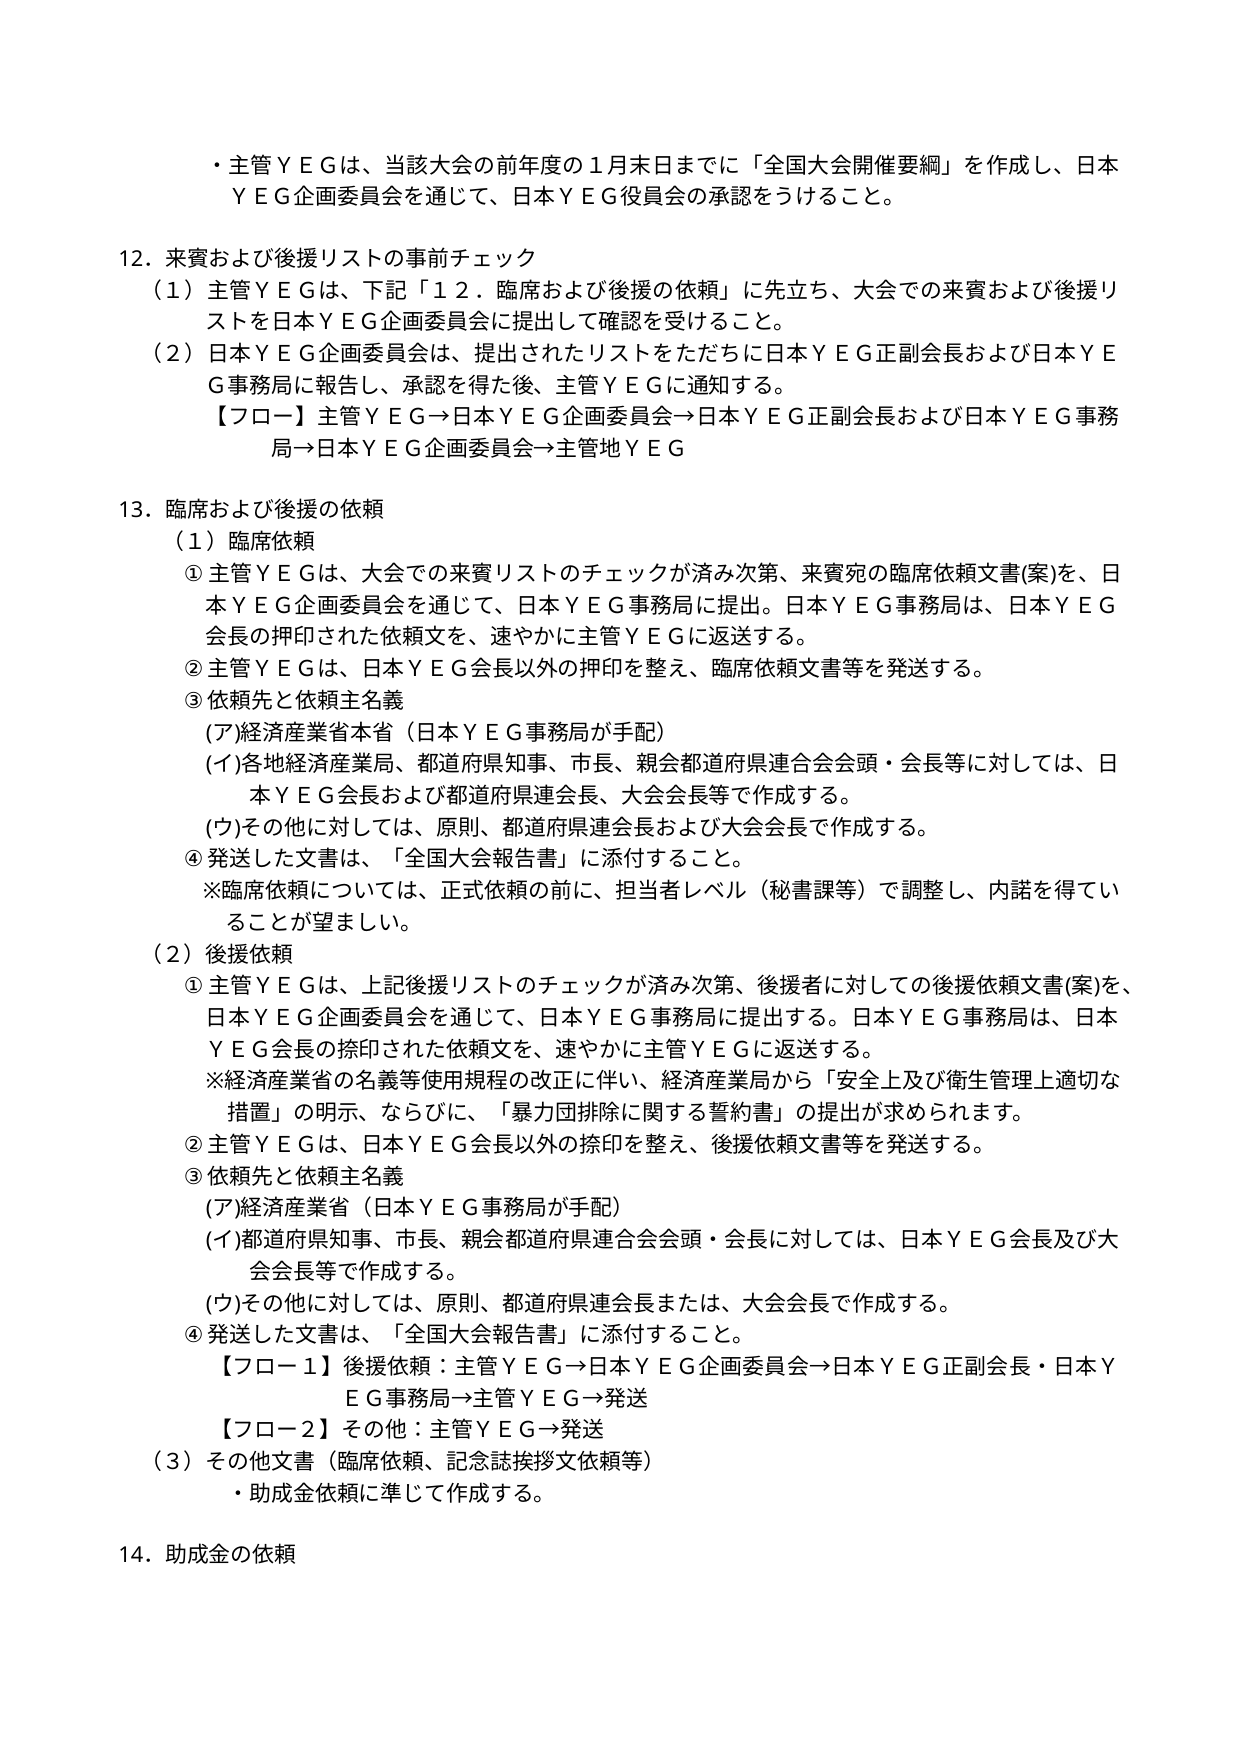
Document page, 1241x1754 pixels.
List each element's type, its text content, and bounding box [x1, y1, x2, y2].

text 12．来賓および後援リストの事前チェック [118, 241, 1122, 273]
text (ウ)その他に対しては、原則、都道府県連会長および大会会長で作成する。 [118, 810, 1122, 841]
text ①主管ＹＥＧは、大会での来賓リストのチェックが済み次第、来賓宛の臨席依頼文書(案)を、日本ＹＥＧ企画委員会を通じて、日本ＹＥＧ事務局に提出。日本ＹＥＧ事務局は、日本ＹＥＧ会長の押印された依頼文を、速やかに主管ＹＥＧに返送する。 [184, 556, 1122, 651]
text ②主管ＹＥＧは、日本ＹＥＧ会長以外の捺印を整え、後援依頼文書等を発送する。 [118, 1127, 1122, 1159]
text ①主管ＹＥＧは、上記後援リストのチェックが済み次第、後援者に対しての後援依頼文書(案)を、日本ＹＥＧ企画委員会を通じて、日本ＹＥＧ事務局に提出する。日本ＹＥＧ事務局は、日本ＹＥＧ会長の捺印された依頼文を、速やかに主管ＹＥＧに返送する。 [184, 968, 1122, 1063]
text ・主管ＹＥＧは、当該大会の前年度の１月末日までに「全国大会開催要綱」を作成し、日本ＹＥＧ企画委員会を通じて、日本ＹＥＧ役員会の承認をうけること。 [206, 148, 1122, 211]
text （１）臨席依頼 [162, 524, 1122, 556]
text （３）その他文書（臨席依頼、記念誌挨拶文依頼等） [118, 1444, 1122, 1476]
text ④発送した文書は、「全国大会報告書」に添付すること。 [118, 1317, 1122, 1349]
text ④発送した文書は、「全国大会報告書」に添付すること。 [118, 841, 1122, 873]
text （１）主管ＹＥＧは、下記「１２．臨席および後援の依頼」に先立ち、大会での来賓および後援リストを日本ＹＥＧ企画委員会に提出して確認を受けること。 [140, 273, 1122, 336]
text (ア)経済産業省本省（日本ＹＥＧ事務局が手配） [118, 714, 1122, 746]
text 14．助成金の依頼 [118, 1537, 1122, 1569]
text 13．臨席および後援の依頼 [118, 492, 1122, 524]
text （２）日本ＹＥＧ企画委員会は、提出されたリストをただちに日本ＹＥＧ正副会長および日本ＹＥＧ事務局に報告し、承認を得た後、主管ＹＥＧに通知する。 [140, 336, 1122, 399]
text ・助成金依頼に準じて作成する。 [118, 1476, 1122, 1507]
text (ウ)その他に対しては、原則、都道府県連会長または、大会会長で作成する。 [118, 1286, 1122, 1317]
text ③依頼先と依頼主名義 [118, 1159, 1122, 1190]
text 【フロー２】その他：主管ＹＥＧ→発送 [210, 1412, 1122, 1444]
text ③依頼先と依頼主名義 [118, 683, 1122, 714]
text （２）後援依頼 [118, 937, 1122, 968]
text (イ)各地経済産業局、都道府県知事、市長、親会都道府県連合会会頭・会長等に対しては、日本ＹＥＧ会長および都道府県連会長、大会会長等で作成する。 [206, 746, 1122, 810]
text 【フロー】主管ＹＥＧ→日本ＹＥＧ企画委員会→日本ＹＥＧ正副会長および日本ＹＥＧ事務局→日本ＹＥＧ企画委員会→主管地ＹＥＧ [206, 399, 1122, 463]
text ※経済産業省の名義等使用規程の改正に伴い、経済産業局から「安全上及び衛生管理上適切な措置」の明示、ならびに、「暴力団排除に関する誓約書」の提出が求められます。 [206, 1063, 1122, 1127]
text ②主管ＹＥＧは、日本ＹＥＧ会長以外の押印を整え、臨席依頼文書等を発送する。 [118, 651, 1122, 683]
text (ア)経済産業省（日本ＹＥＧ事務局が手配） [118, 1190, 1122, 1222]
text (イ)都道府県知事、市長、親会都道府県連合会会頭・会長に対しては、日本ＹＥＧ会長及び大会会長等で作成する。 [206, 1222, 1122, 1286]
text 【フロー１】後援依頼：主管ＹＥＧ→日本ＹＥＧ企画委員会→日本ＹＥＧ正副会長・日本ＹＥＧ事務局→主管ＹＥＧ→発送 [210, 1349, 1122, 1412]
text ※臨席依頼については、正式依頼の前に、担当者レベル（秘書課等）で調整し、内諾を得ていることが望ましい。 [203, 873, 1122, 937]
